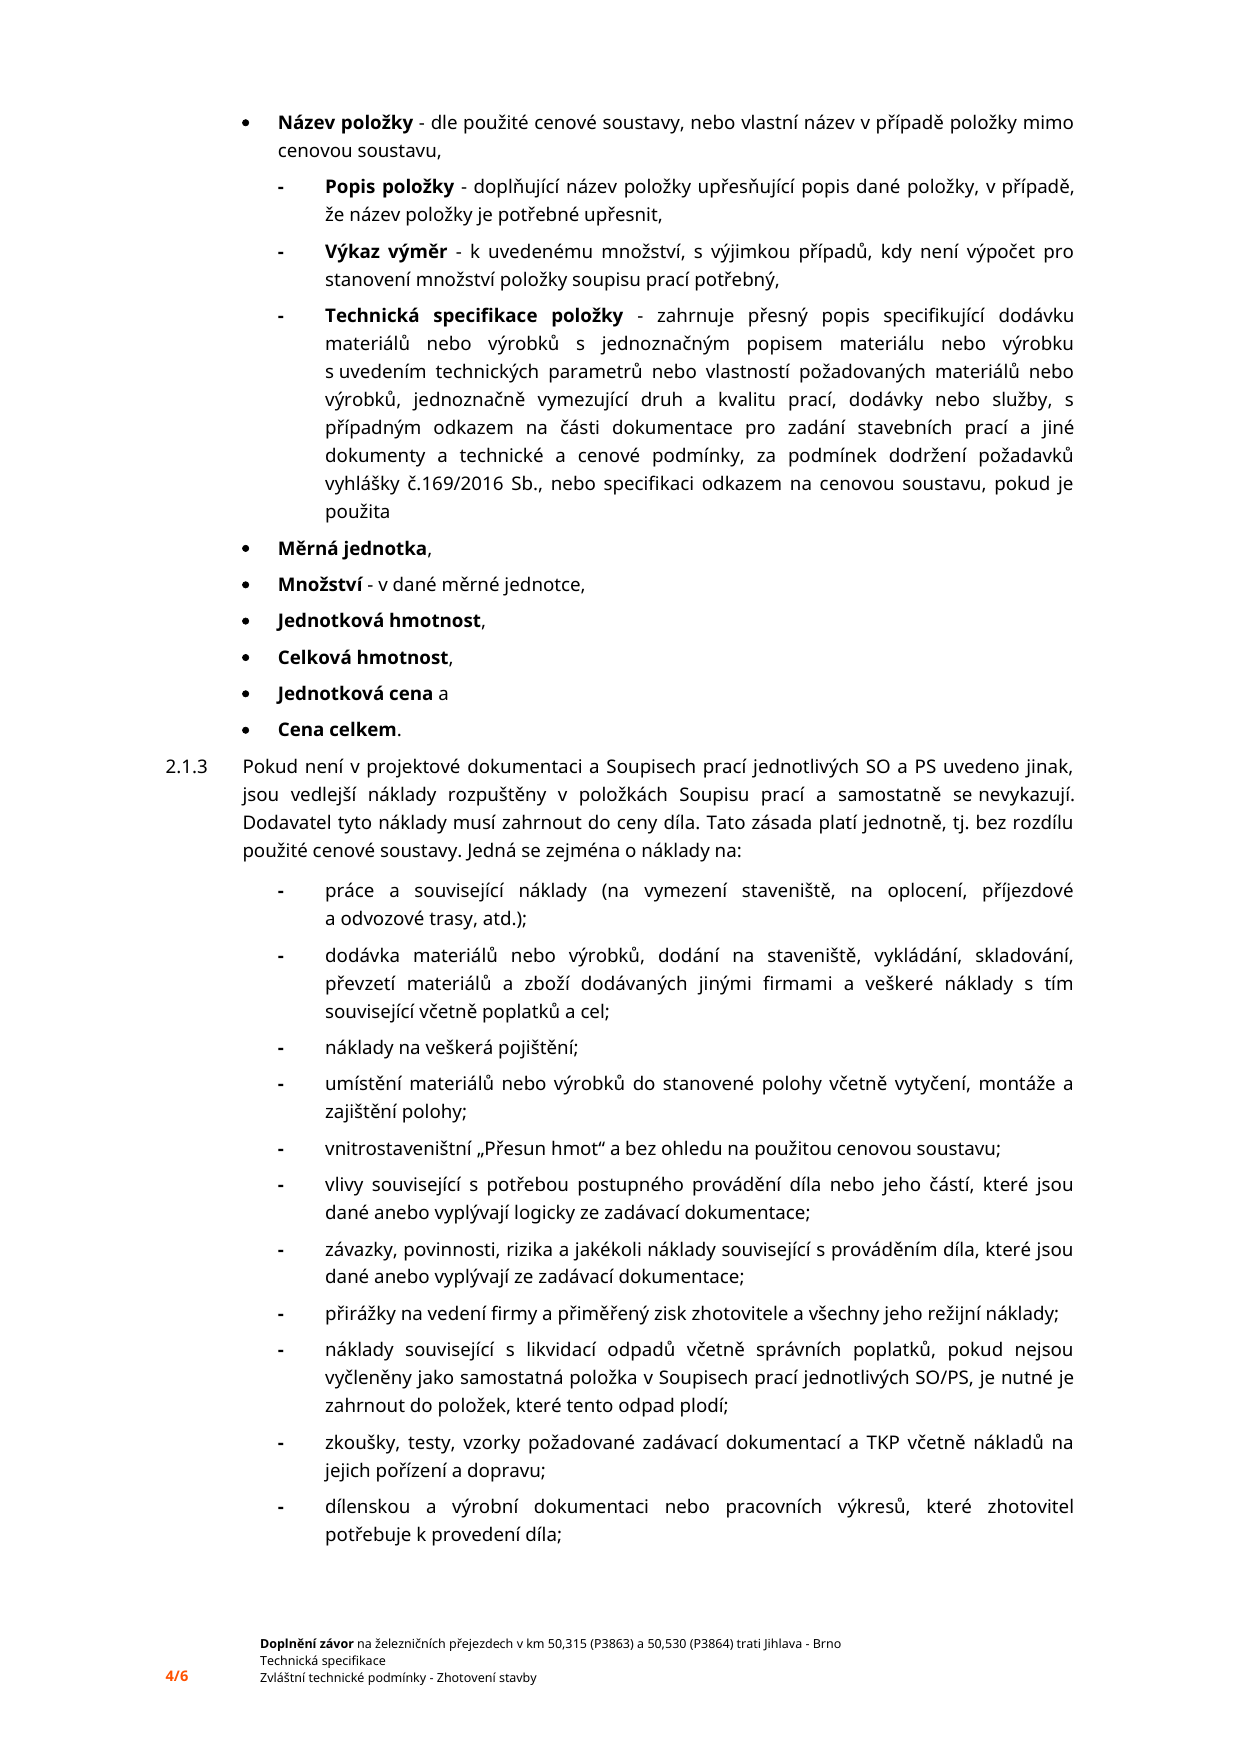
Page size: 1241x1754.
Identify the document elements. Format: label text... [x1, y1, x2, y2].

text Název položky - dle použité cenové soustavy, nebo vlastní název v případě položky mimo cenovou soustavu, [242, 109, 1075, 163]
text závazky, povinnosti, rizika a jakékoli náklady související s prováděním díla, které jsou dané anebo vyplývají ze zadávací dokumentace; [278, 1236, 1075, 1289]
text dodávka materiálů nebo výrobků, dodání na staveniště, vykládání, skladování, převzetí materiálů a zboží dodávaných jinými firmami a veškeré náklady s tím související včetně poplatků a cel; [278, 942, 1075, 1023]
text Pokud není v projektové dokumentaci a Soupisech prací jednotlivých SO a PS uvedeno jinak, jsou vedlejší náklady rozpuštěny v položkách Soupisu prací a samostatně se nevykazují. Dodavatel tyto náklady musí zahrnout do ceny díla. Tato zásada platí jednotně, tj. bez rozdílu použité cenové soustavy. Jedná se zejména o náklady na: [165, 753, 1075, 863]
text Jednotková hmotnost, [242, 608, 1075, 633]
text Celková hmotnost, [242, 644, 1075, 669]
text zkoušky, testy, vzorky požadované zadávací dokumentací a TKP včetně nákladů na jejich pořízení a dopravu; [278, 1429, 1075, 1482]
text náklady související s likvidací odpadů včetně správních poplatků, pokud nejsou vyčleněny jako samostatná položka v Soupisech prací jednotlivých SO/PS, je nutné je zahrnout do položek, které tento odpad plodí; [278, 1337, 1075, 1418]
text vlivy související s potřebou postupného provádění díla nebo jeho částí, které jsou dané anebo vyplývají logicky ze zadávací dokumentace; [278, 1171, 1075, 1225]
text Výkaz výměr - k uvedenému množství, s výjimkou případů, kdy není výpočet pro stanovení množství položky soupisu prací potřebný, [278, 238, 1075, 292]
text Technická specifikace položky - zahrnuje přesný popis specifikující dodávku materiálů nebo výrobků s jednoznačným popisem materiálu nebo výrobku s uvedením technických parametrů nebo vlastností požadovaných materiálů nebo výrobků, jednoznačně vymezující druh a kvalitu prací, dodávky nebo služby, s případným odkazem na části dokumentace pro zadání stavebních prací a jiné dokumenty a technické a cenové podmínky, za podmínek dodržení požadavků vyhlášky č.169/2016 Sb., nebo specifikaci odkazem na cenovou soustavu, pokud je použita [278, 302, 1075, 524]
text Měrná jednotka, [242, 535, 1075, 560]
text Popis položky - doplňující název položky upřesňující popis dané položky, v případě, že název položky je potřebné upřesnit, [278, 174, 1075, 227]
text Množství - v dané měrné jednotce, [242, 571, 1075, 597]
text Cena celkem. [242, 717, 1075, 742]
text umístění materiálů nebo výrobků do stanovené polohy včetně vytyčení, montáže a zajištění polohy; [278, 1071, 1075, 1124]
text Jednotková cena a [242, 680, 1075, 706]
text vnitrostaveništní „Přesun hmot“ a bez ohledu na použitou cenovou soustavu; [278, 1135, 1075, 1161]
text přirážky na vedení firmy a přiměřený zisk zhotovitele a všechny jeho režijní náklady; [278, 1300, 1075, 1326]
text náklady na veškerá pojištění; [278, 1034, 1075, 1060]
text práce a související náklady (na vymezení staveniště, na oplocení, příjezdové a odvozové trasy, atd.); [278, 878, 1075, 931]
text dílenskou a výrobní dokumentaci nebo pracovních výkresů, které zhotovitel potřebuje k provedení díla; [278, 1493, 1075, 1547]
